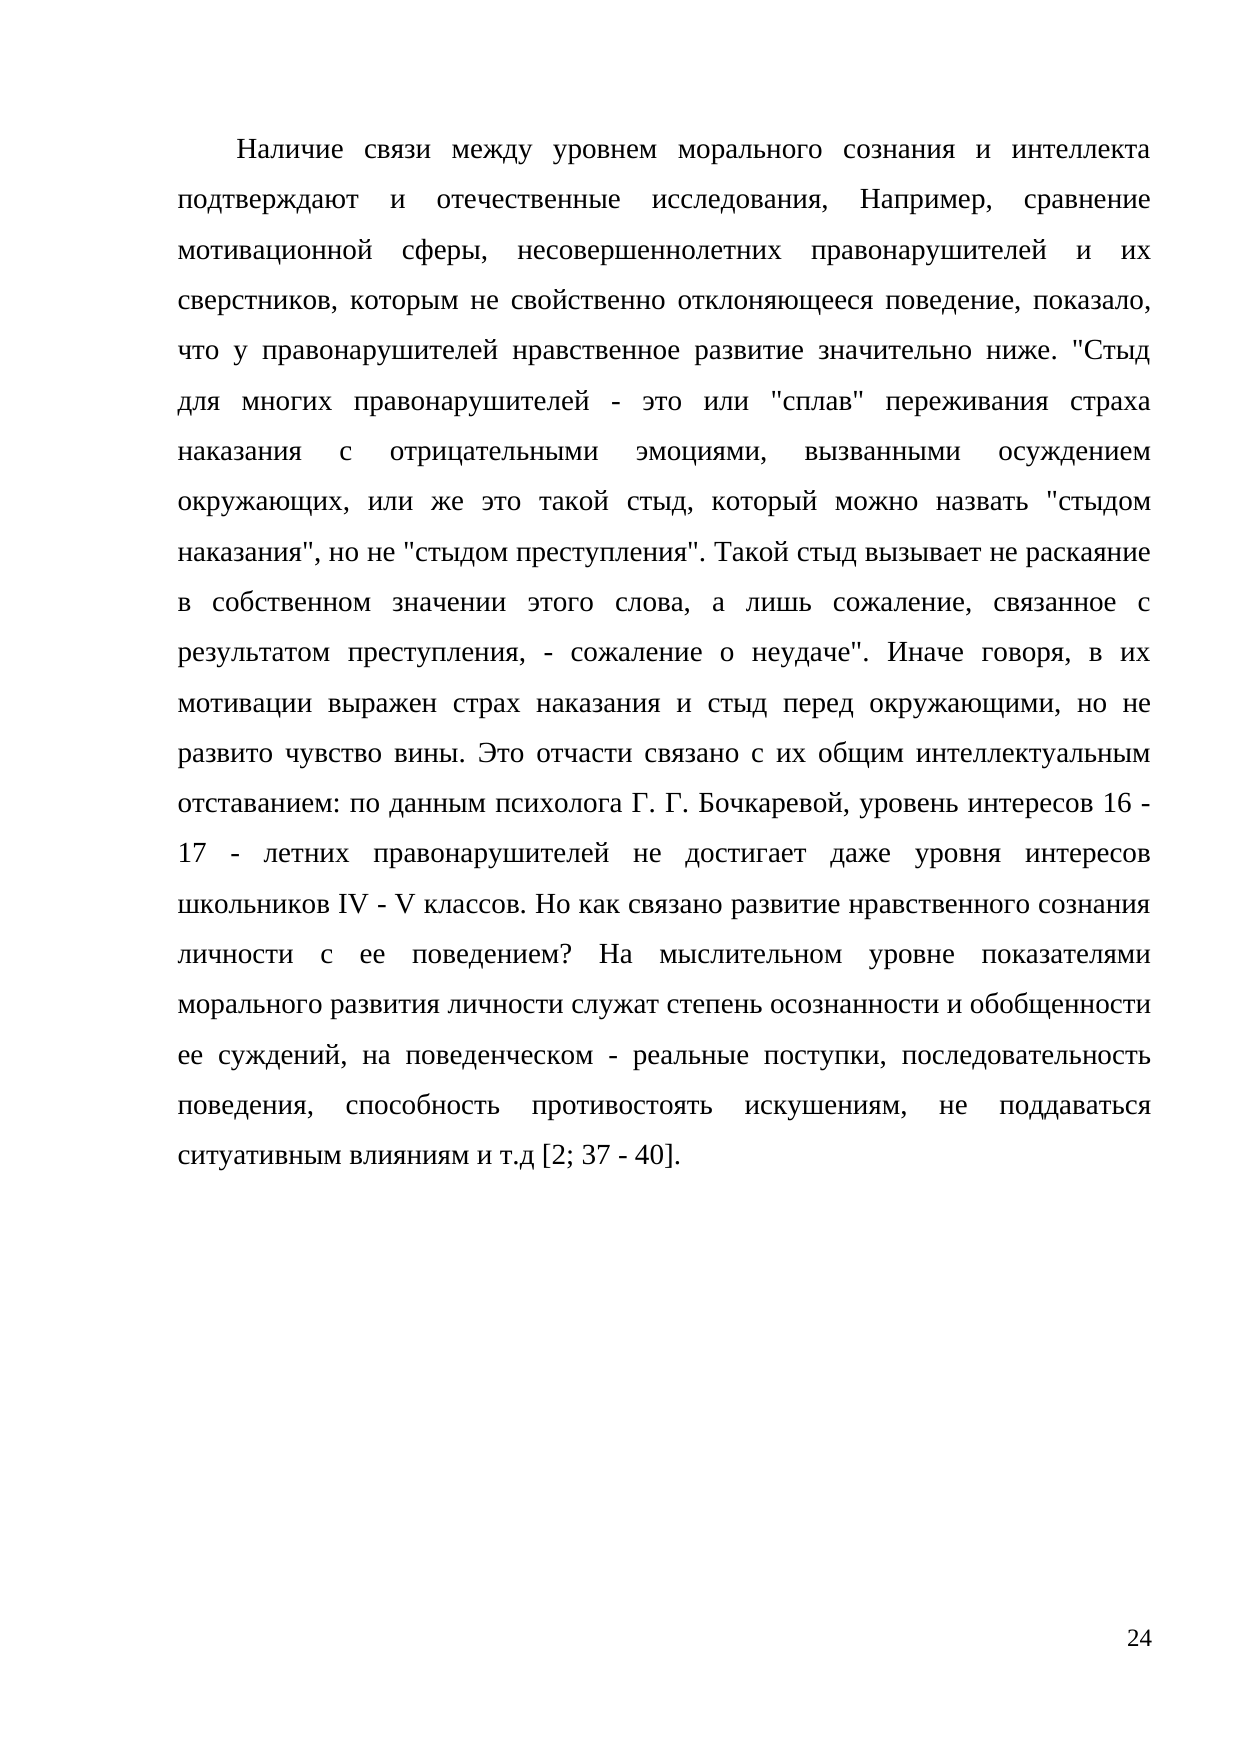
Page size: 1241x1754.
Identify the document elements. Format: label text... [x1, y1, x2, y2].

text Наличие связи между уровнем морального сознания и интеллекта подтверждают и отечественные исследования, Например, сравнение мотивационной сферы, несовершеннолетних правонарушителей и их сверстников, которым не свойственно отклоняющееся поведение, показало, что у правонарушителей нравственное развитие значительно ниже. "Стыд для многих правонарушителей - это или "сплав" переживания страха наказания с отрицательными эмоциями, вызванными осуждением окружающих, или же это такой стыд, который можно назвать "стыдом наказания", но не "стыдом преступления". Такой стыд вызывает не раскаяние в собственном значении этого слова, а лишь сожаление, связанное с результатом преступления, - сожаление о неудаче". Иначе говоря, в их мотивации выражен страх наказания и стыд перед окружающими, но не развито чувство вины. Это отчасти связано с их общим интеллектуальным отставанием: по данным психолога Г. Г. Бочкаревой, уровень интересов 16 - 17 - летних правонарушителей не достигает даже уровня интересов школьников IV - V классов. Но как связано развитие нравственного сознания личности с ее поведением? На мыслительном уровне показателями морального развития личности служат степень осознанности и обобщенности ее суждений, на поведенческом - реальные поступки, последовательность поведения, способность противостоять искушениям, не поддаваться ситуативным влияниям и т.д [2; 37 - 40]. [177, 131, 1152, 1171]
